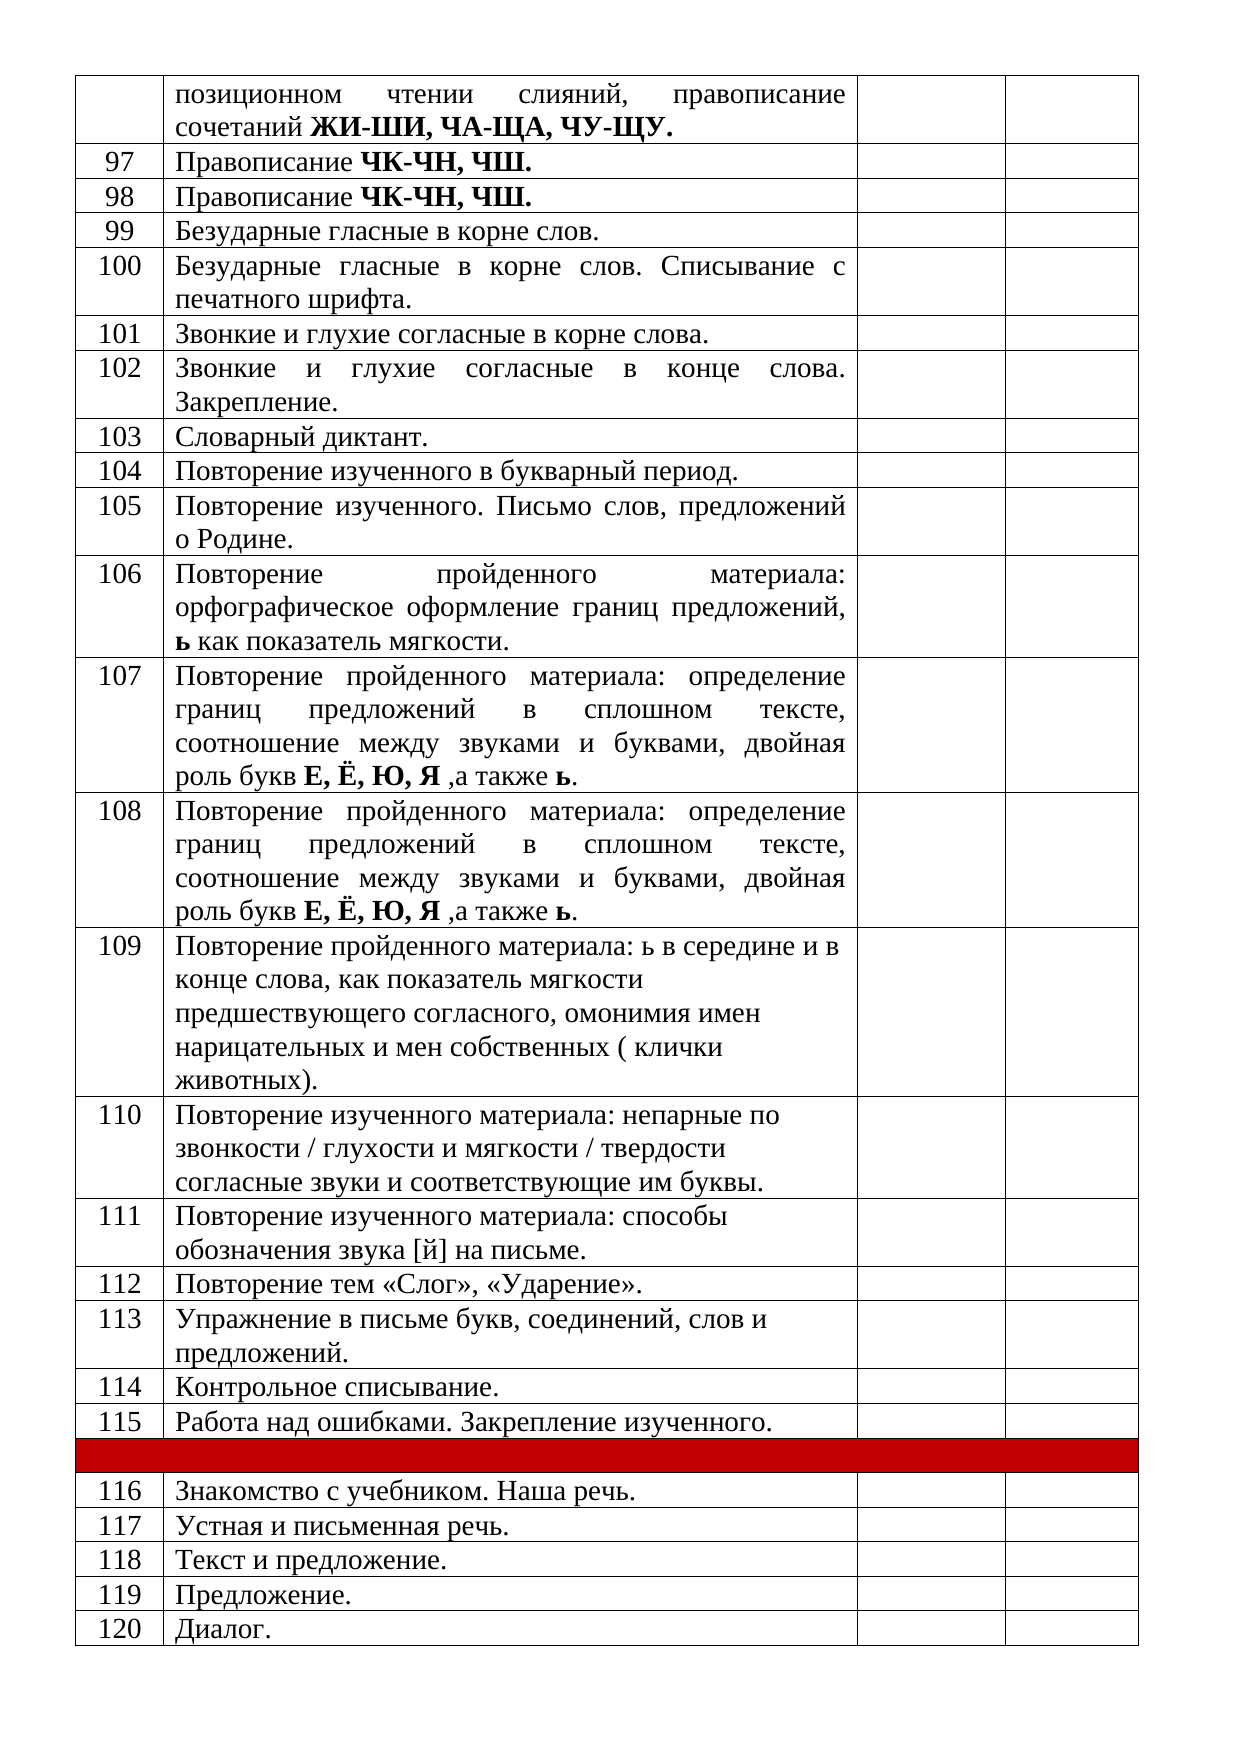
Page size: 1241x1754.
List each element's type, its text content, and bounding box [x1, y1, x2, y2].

table_cell [858, 1369, 1005, 1403]
table_cell Повторение изученного материала: способы обозначения звука [й] на письме. [164, 1199, 857, 1266]
table_cell [858, 1542, 1005, 1576]
table_cell [858, 928, 1005, 1096]
table_cell 107 [76, 658, 163, 792]
table_cell Повторение изученного материала: непарные по звонкости / глухости и мягкости / твердости согласные звуки и соответствующие им буквы. [164, 1097, 857, 1197]
table_cell [1006, 453, 1138, 487]
table_cell [1006, 1267, 1138, 1300]
table_cell Звонкие и глухие согласные в корне слова. [164, 316, 857, 349]
table_cell [1006, 1542, 1138, 1576]
table_cell 117 [76, 1508, 163, 1541]
table_cell Повторение изученного в букварный период. [164, 453, 857, 487]
table_cell 113 [76, 1301, 163, 1368]
table_cell [858, 556, 1005, 657]
table_cell Повторение пройденного материала: ь в середине и в конце слова, как показатель мягкости предшествующего согласного, омонимия имен нарицательных и мен собственных ( клички животных). [164, 928, 857, 1096]
table_cell [1006, 1097, 1138, 1197]
table_cell [858, 213, 1005, 247]
table_cell [858, 1473, 1005, 1507]
table_cell 98 [76, 179, 163, 212]
table_cell [1006, 248, 1138, 315]
table_cell [858, 179, 1005, 212]
table_cell Повторение пройденного материала: определение границ предложений в сплошном тексте, соотношение между звуками и буквами, двойная роль букв Е, Ё, Ю, Я ,а также ь. [164, 793, 857, 927]
table_cell 102 [76, 351, 163, 418]
table_cell Повторение пройденного материала: орфографическое оформление границ предложений, ь как показатель мягкости. [164, 556, 857, 657]
table_cell [1006, 1611, 1138, 1645]
table_cell Диалог. [164, 1611, 857, 1645]
table_cell 104 [76, 453, 163, 487]
table_cell Предложение. [164, 1577, 857, 1610]
table_cell [1006, 1508, 1138, 1541]
table_cell 112 [76, 1267, 163, 1300]
table_cell 96 [76, 76, 163, 143]
table_cell [858, 248, 1005, 315]
table_cell 118 [76, 1542, 163, 1576]
table_cell Контрольное списывание. [164, 1369, 857, 1403]
table_cell [1006, 144, 1138, 178]
table_cell 103 [76, 419, 163, 452]
table_cell [858, 316, 1005, 349]
table_cell 108 [76, 793, 163, 927]
table_cell Безударные гласные в корне слов. Списывание с печатного шрифта. [164, 248, 857, 315]
table_cell Повторение пройденного материала: определение границ предложений в сплошном тексте, соотношение между звуками и буквами, двойная роль букв Е, Ё, Ю, Я ,а также ь. [164, 658, 857, 792]
table_cell [1006, 316, 1138, 349]
table_cell 97 [76, 144, 163, 178]
table_cell Правописание ЧК-ЧН, ЧШ. [164, 144, 857, 178]
table_cell [858, 1097, 1005, 1197]
table_cell [1006, 928, 1138, 1096]
table_cell [858, 76, 1005, 143]
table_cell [164, 76, 857, 143]
table_cell [858, 144, 1005, 178]
table_cell [1006, 1369, 1138, 1403]
table_cell 105 [76, 488, 163, 555]
table_cell 109 [76, 928, 163, 1096]
table_cell 110 [76, 1097, 163, 1197]
table_cell [1006, 351, 1138, 418]
table_cell [1006, 1577, 1138, 1610]
table_cell [1006, 658, 1138, 792]
table_cell [1006, 556, 1138, 657]
table_cell 114 [76, 1369, 163, 1403]
table_cell 116 [76, 1473, 163, 1507]
table_cell [1006, 419, 1138, 452]
table_cell Безударные гласные в корне слов. [164, 213, 857, 247]
table_cell [1006, 76, 1138, 143]
table_cell [858, 453, 1005, 487]
table_cell [1006, 213, 1138, 247]
table_cell [858, 1267, 1005, 1300]
table_cell 106 [76, 556, 163, 657]
table_cell [858, 1404, 1005, 1437]
table_cell 120 [76, 1611, 163, 1645]
table_cell Правописание ЧК-ЧН, ЧШ. [164, 179, 857, 212]
table_cell 115 [76, 1404, 163, 1437]
table_cell [858, 419, 1005, 452]
table_cell Работа над ошибками. Закрепление изученного. [164, 1404, 857, 1437]
table_cell Повторение изученного. Письмо слов, предложений о Родине. [164, 488, 857, 555]
table_cell [1006, 793, 1138, 927]
table_cell 101 [76, 316, 163, 349]
table_cell 99 [76, 213, 163, 247]
table_cell Знакомство с учебником. Наша речь. [164, 1473, 857, 1507]
table_cell [858, 793, 1005, 927]
table_cell 119 [76, 1577, 163, 1610]
table_cell [858, 1508, 1005, 1541]
table_cell Словарный диктант. [164, 419, 857, 452]
table_cell [1006, 488, 1138, 555]
table_cell [1006, 1199, 1138, 1266]
table_cell 100 [76, 248, 163, 315]
table_cell [858, 1611, 1005, 1645]
table_cell [858, 1577, 1005, 1610]
table_cell [1006, 1473, 1138, 1507]
table_cell Упражнение в письме букв, соединений, слов и предложений. [164, 1301, 857, 1368]
table_cell [858, 351, 1005, 418]
table_cell [858, 1199, 1005, 1266]
table_cell [858, 658, 1005, 792]
table_cell 111 [76, 1199, 163, 1266]
table_cell [1006, 179, 1138, 212]
table_cell Звонкие и глухие согласные в конце слова. Закрепление. [164, 351, 857, 418]
table_cell [1006, 1301, 1138, 1368]
table_cell Повторение тем «Слог», «Ударение». [164, 1267, 857, 1300]
table_cell [858, 1301, 1005, 1368]
table_cell Устная и письменная речь. [164, 1508, 857, 1541]
table_cell [76, 1439, 1138, 1472]
table_cell [858, 488, 1005, 555]
table_cell Текст и предложение. [164, 1542, 857, 1576]
table_cell [1006, 1404, 1138, 1437]
